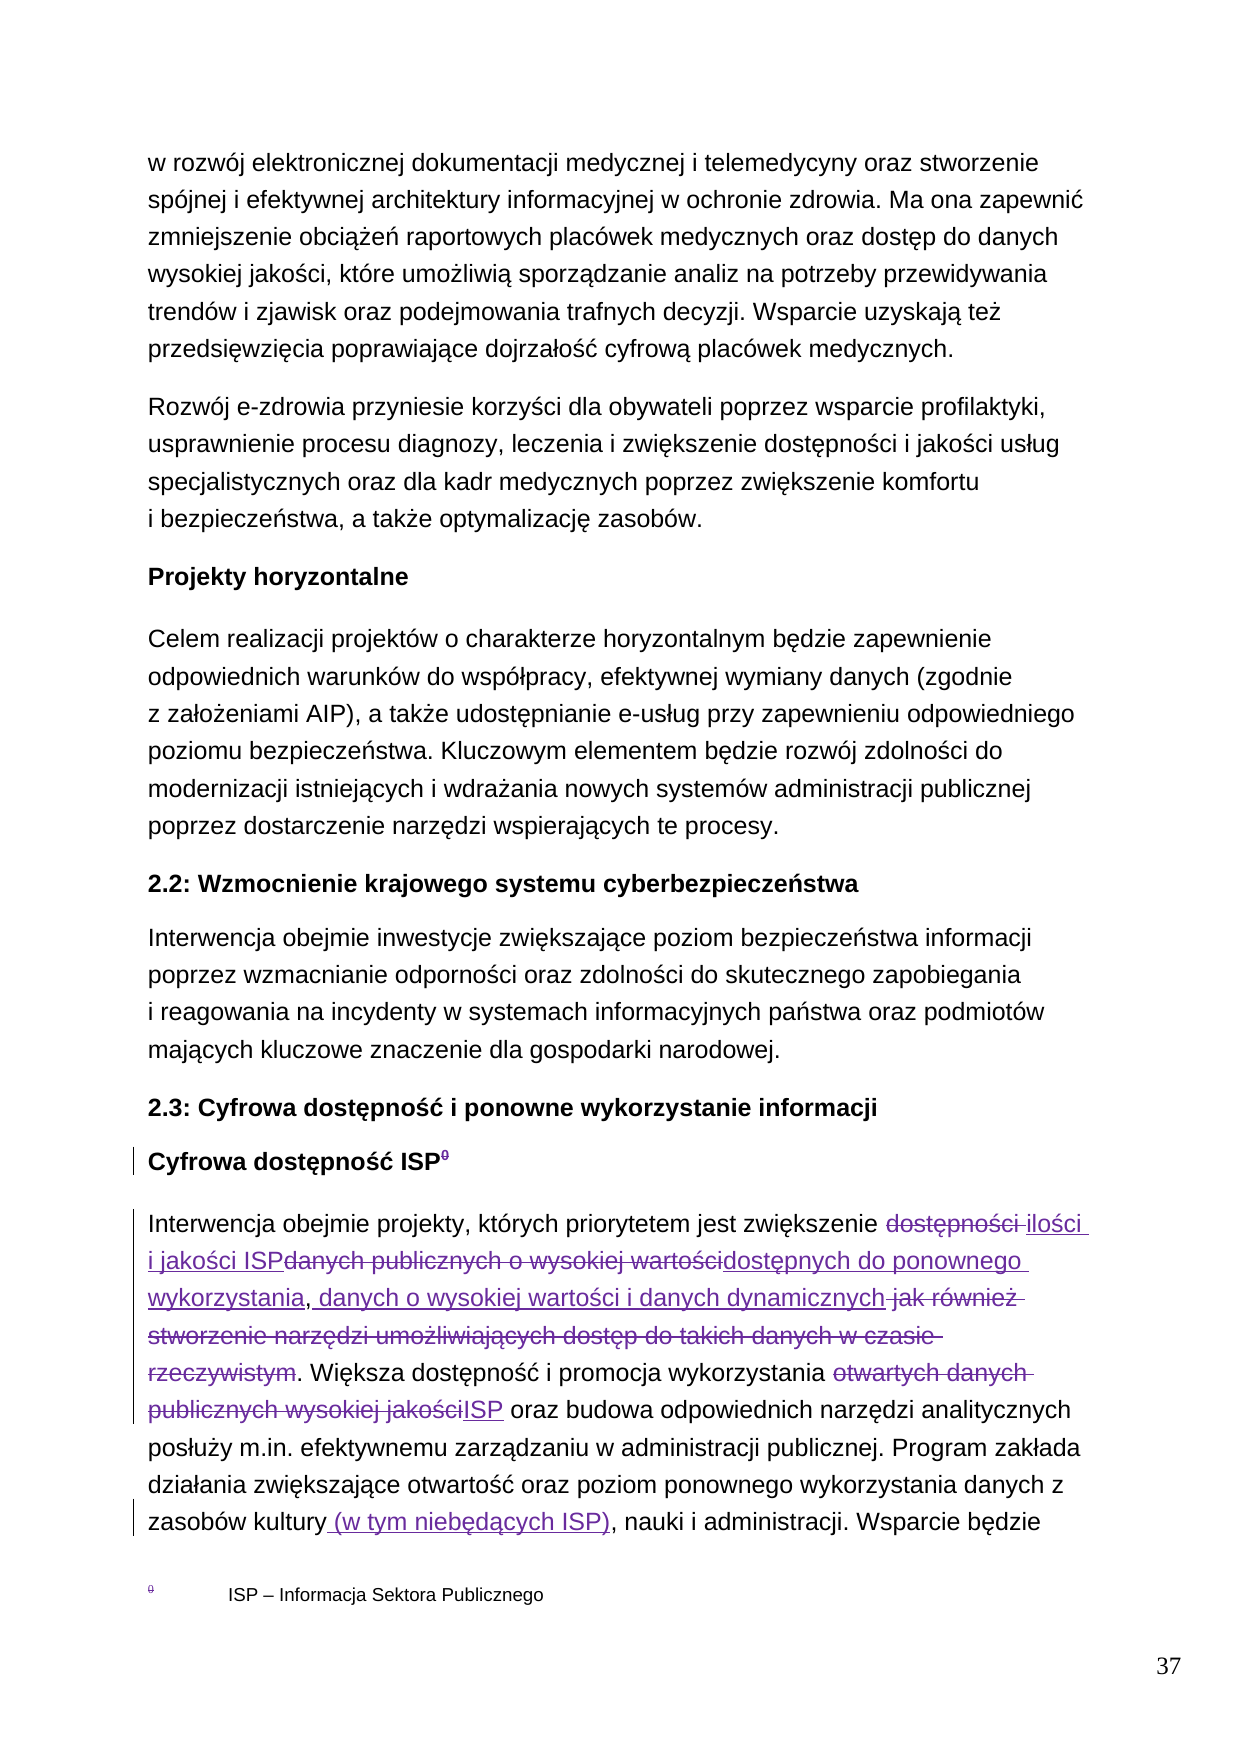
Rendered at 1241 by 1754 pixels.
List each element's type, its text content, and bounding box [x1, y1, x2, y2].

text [148, 1209, 1093, 1536]
text Interwencja obejmie inwestycje zwiększające poziom bezpieczeństwa informacji poprzez wzmacnianie odporności oraz zdolności do skutecznego zapobiegania i reagowania na incydenty w systemach informacyjnych państwa oraz podmiotów mających kluczowe znaczenie dla gospodarki narodowej. [148, 923, 1093, 1063]
subtitle 2.3: Cyfrowa dostępność i ponowne wykorzystanie informacji [148, 1093, 1093, 1122]
text Rozwój e-zdrowia przyniesie korzyści dla obywateli poprzez wsparcie profilaktyki, usprawnienie procesu diagnozy, leczenia i zwiększenie dostępności i jakości usług specjalistycznych oraz dla kadr medycznych poprzez zwiększenie komfortu i bezpieczeństwa, a także optymalizację zasobów. [148, 392, 1093, 533]
subtitle Cyfrowa dostępność ISP [148, 1147, 1093, 1175]
subtitle Projekty horyzontalne [148, 562, 1093, 591]
text Celem realizacji projektów o charakterze horyzontalnym będzie zapewnienie odpowiednich warunków do współpracy, efektywnej wymiany danych (zgodnie z założeniami AIP), a także udostępnianie e-usług przy zapewnieniu odpowiedniego poziomu bezpieczeństwa. Kluczowym elementem będzie rozwój zdolności do modernizacji istniejących i wdrażania nowych systemów administracji publicznej poprzez dostarczenie narzędzi wspierających te procesy. [148, 624, 1093, 840]
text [148, 148, 1093, 363]
subtitle 2.2: Wzmocnienie krajowego systemu cyberbezpieczeństwa [148, 869, 1093, 898]
